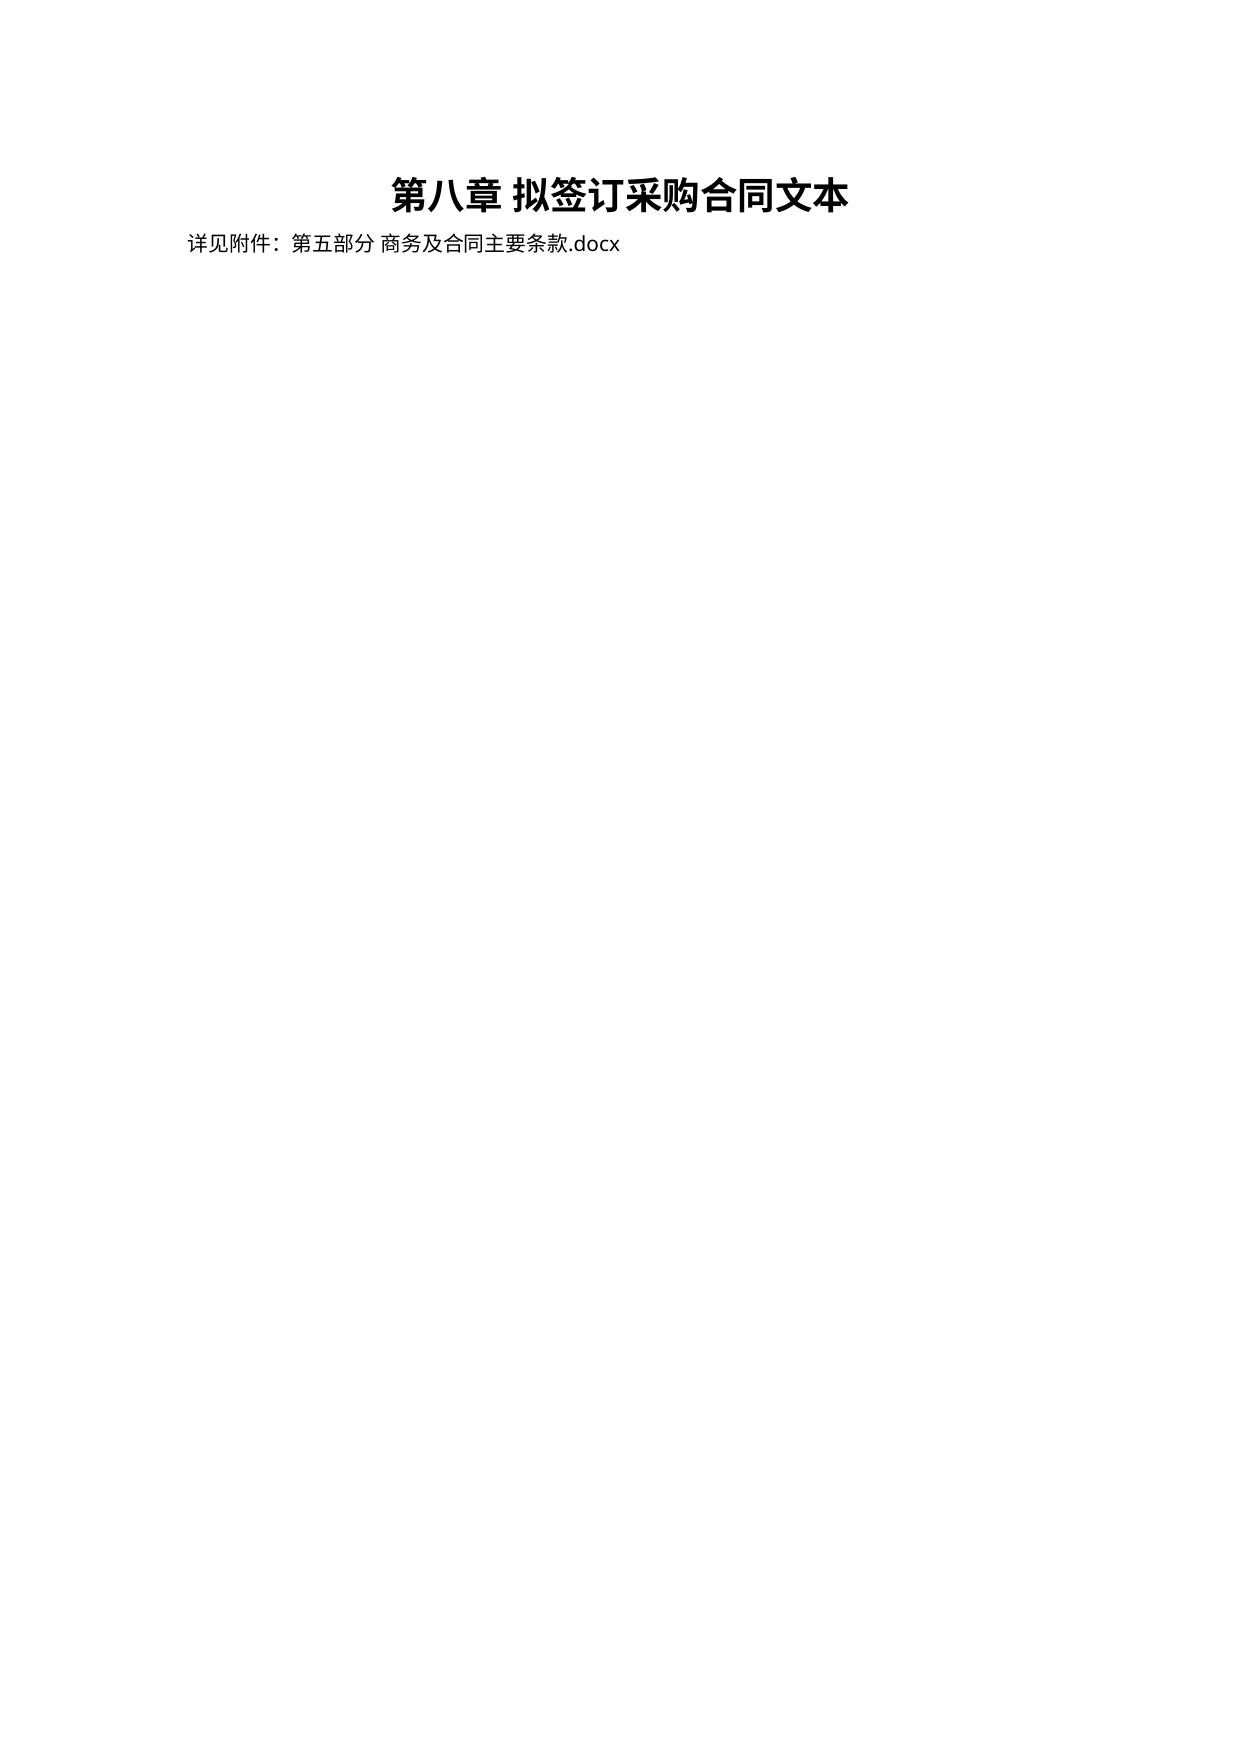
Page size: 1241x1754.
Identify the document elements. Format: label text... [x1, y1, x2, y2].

text 第八章 拟签订采购合同文本 [187, 162, 1053, 227]
text 详见附件：第五部分 商务及合同主要条款.docx [187, 227, 1053, 259]
